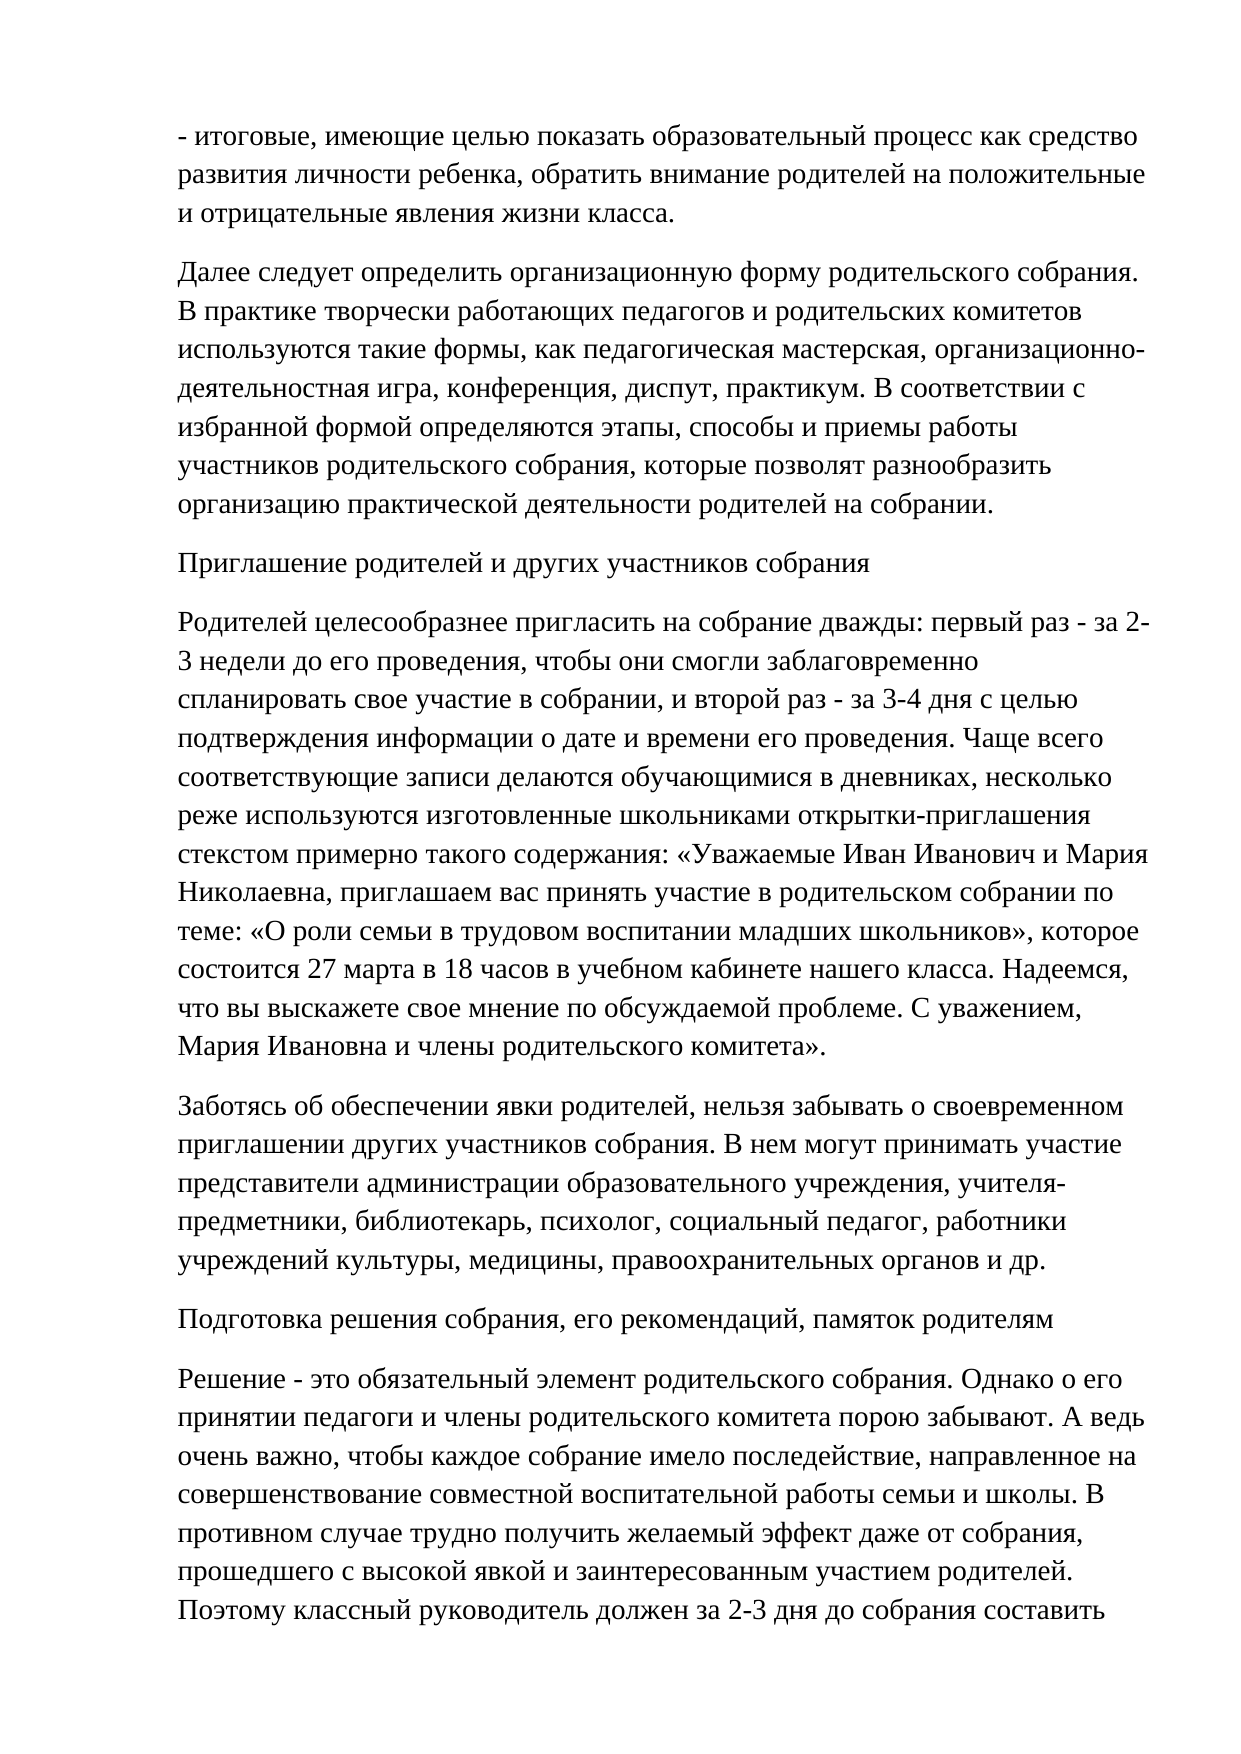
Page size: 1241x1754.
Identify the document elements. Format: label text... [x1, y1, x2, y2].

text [177, 1361, 1152, 1626]
text Родителей целесообразнее пригласить на собрание дважды: первый раз - за 2-3 недели до его проведения, чтобы они смогли заблаговременно спланировать свое участие в собрании, и второй раз - за 3-4 дня с целью подтверждения информации о дате и времени его проведения. Чаще всего соответствующие записи делаются обучающимися в дневниках, несколько реже используются изготовленные школьниками открытки-приглашения стекстом примерно такого содержания: «Уважаемые Иван Иванович и Мария Николаевна, приглашаем вас принять участие в родительском собрании по теме: «О роли семьи в трудовом воспитании младших школьников», которое состоится 27 марта в 18 часов в учебном кабинете нашего класса. Надеемся, что вы выскажете свое мнение по обсуждаемой проблеме. С уважением, Мария Ивановна и члены родительского комитета». [177, 604, 1152, 1062]
text - итоговые, имеющие целью показать образовательный процесс как средство развития личности ребенка, обратить внимание родителей на положительные и отрицательные явления жизни класса. [177, 118, 1152, 229]
text Приглашение родителей и других участников собрания [177, 545, 1152, 579]
text Далее следует определить организационную форму родительского собрания. В практике творчески работающих педагогов и родительских комитетов используются такие формы, как педагогическая мастерская, организационно-деятельностная игра, конференция, диспут, практикум. В соответствии с избранной формой определяются этапы, способы и приемы работы участников родительского собрания, которые позволят разнообразить организацию практической деятельности родителей на собрании. [177, 254, 1152, 519]
text Заботясь об обеспечении явки родителей, нельзя забывать о своевременном приглашении других участников собрания. В нем могут принимать участие представители администрации образовательного учреждения, учителя-предметники, библиотекарь, психолог, социальный педагог, работники учреждений культуры, медицины, правоохранительных органов и др. [177, 1088, 1152, 1276]
text Подготовка решения собрания, его рекомендаций, памяток родителям [177, 1301, 1152, 1335]
